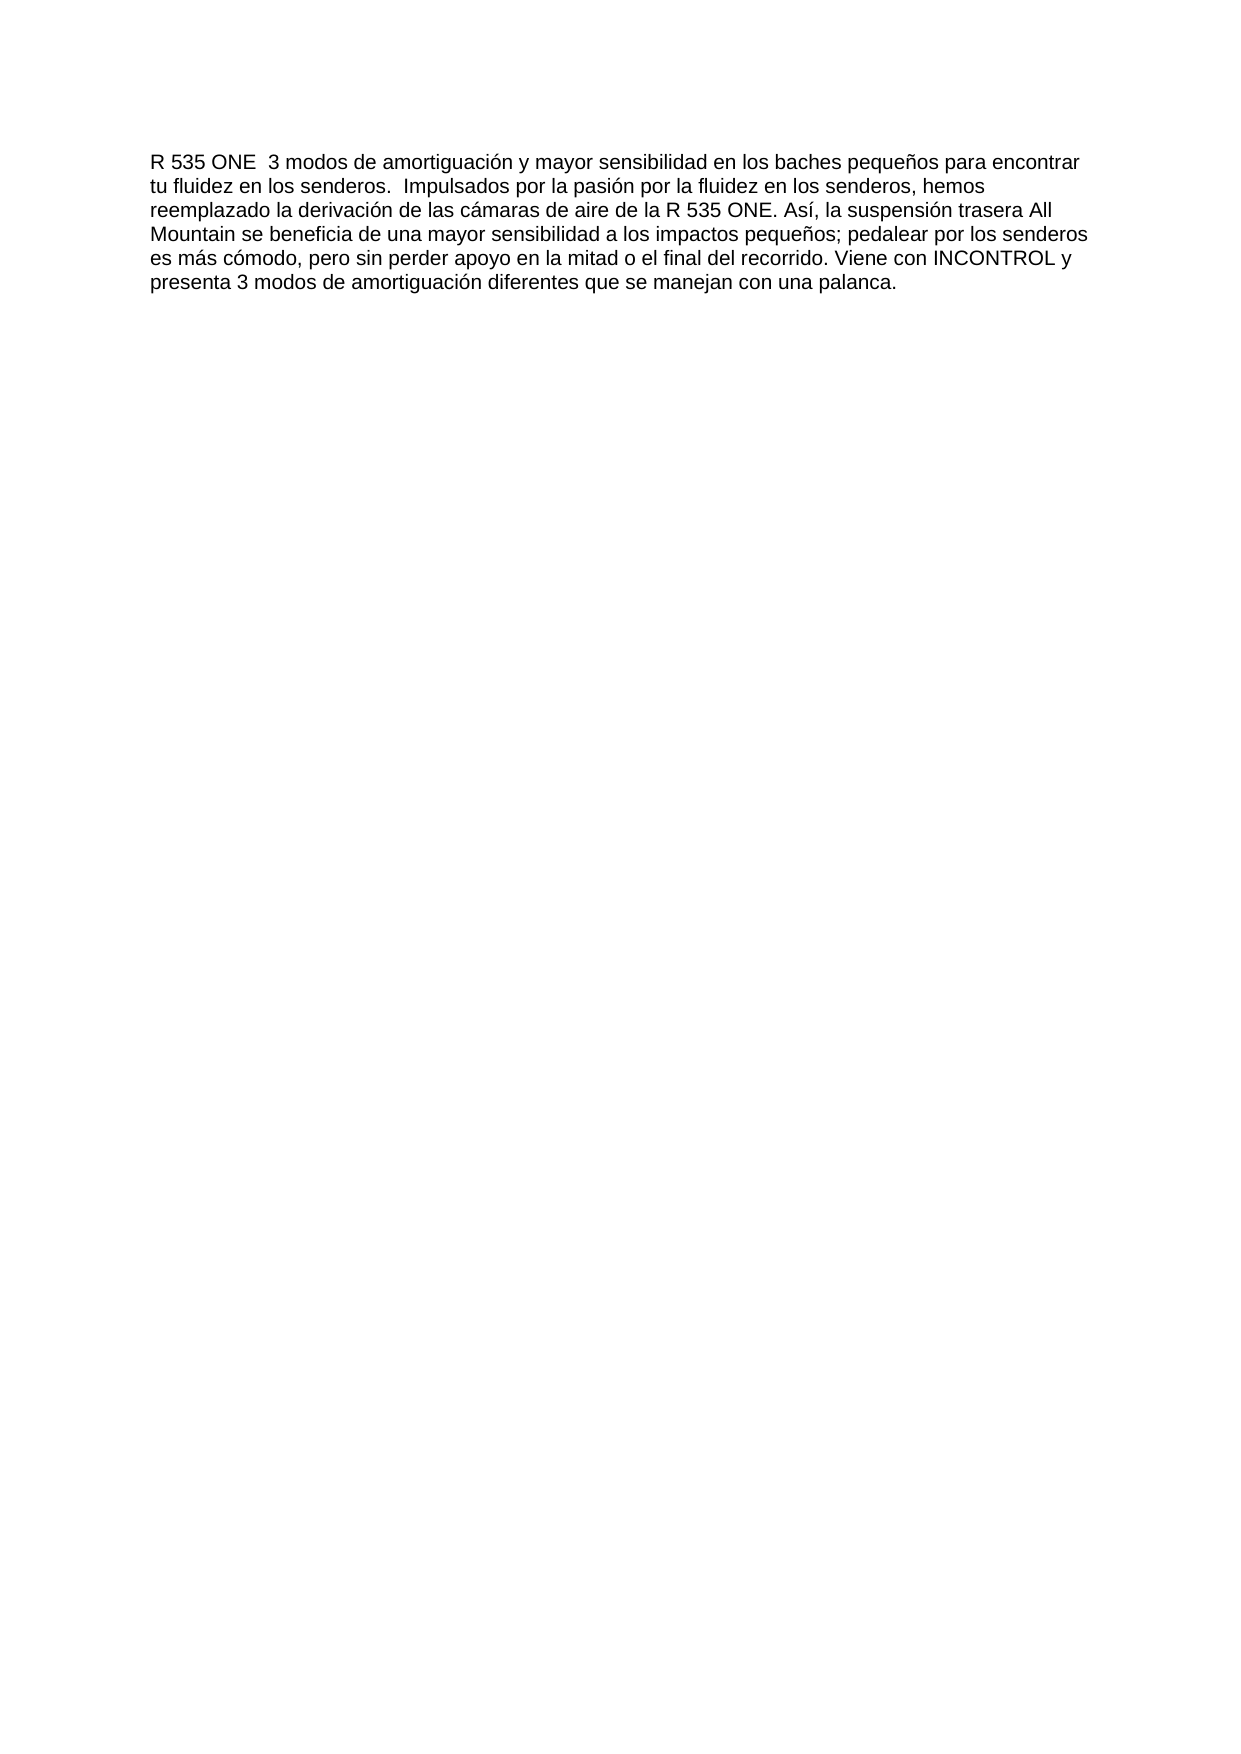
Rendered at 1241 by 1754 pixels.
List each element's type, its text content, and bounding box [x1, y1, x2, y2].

text R 535 ONE 3 modos de amortiguación y mayor sensibilidad en los baches pequeños para encontrar tu fluidez en los senderos. Impulsados por la pasión por la fluidez en los senderos, hemos reemplazado la derivación de las cámaras de aire de la R 535 ONE. Así, la suspensión trasera All Mountain se beneficia de una mayor sensibilidad a los impactos pequeños; pedalear por los senderos es más cómodo, pero sin perder apoyo en la mitad o el final del recorrido. Viene con INCONTROL y presenta 3 modos de amortiguación diferentes que se manejan con una palanca. [150, 150, 1090, 294]
